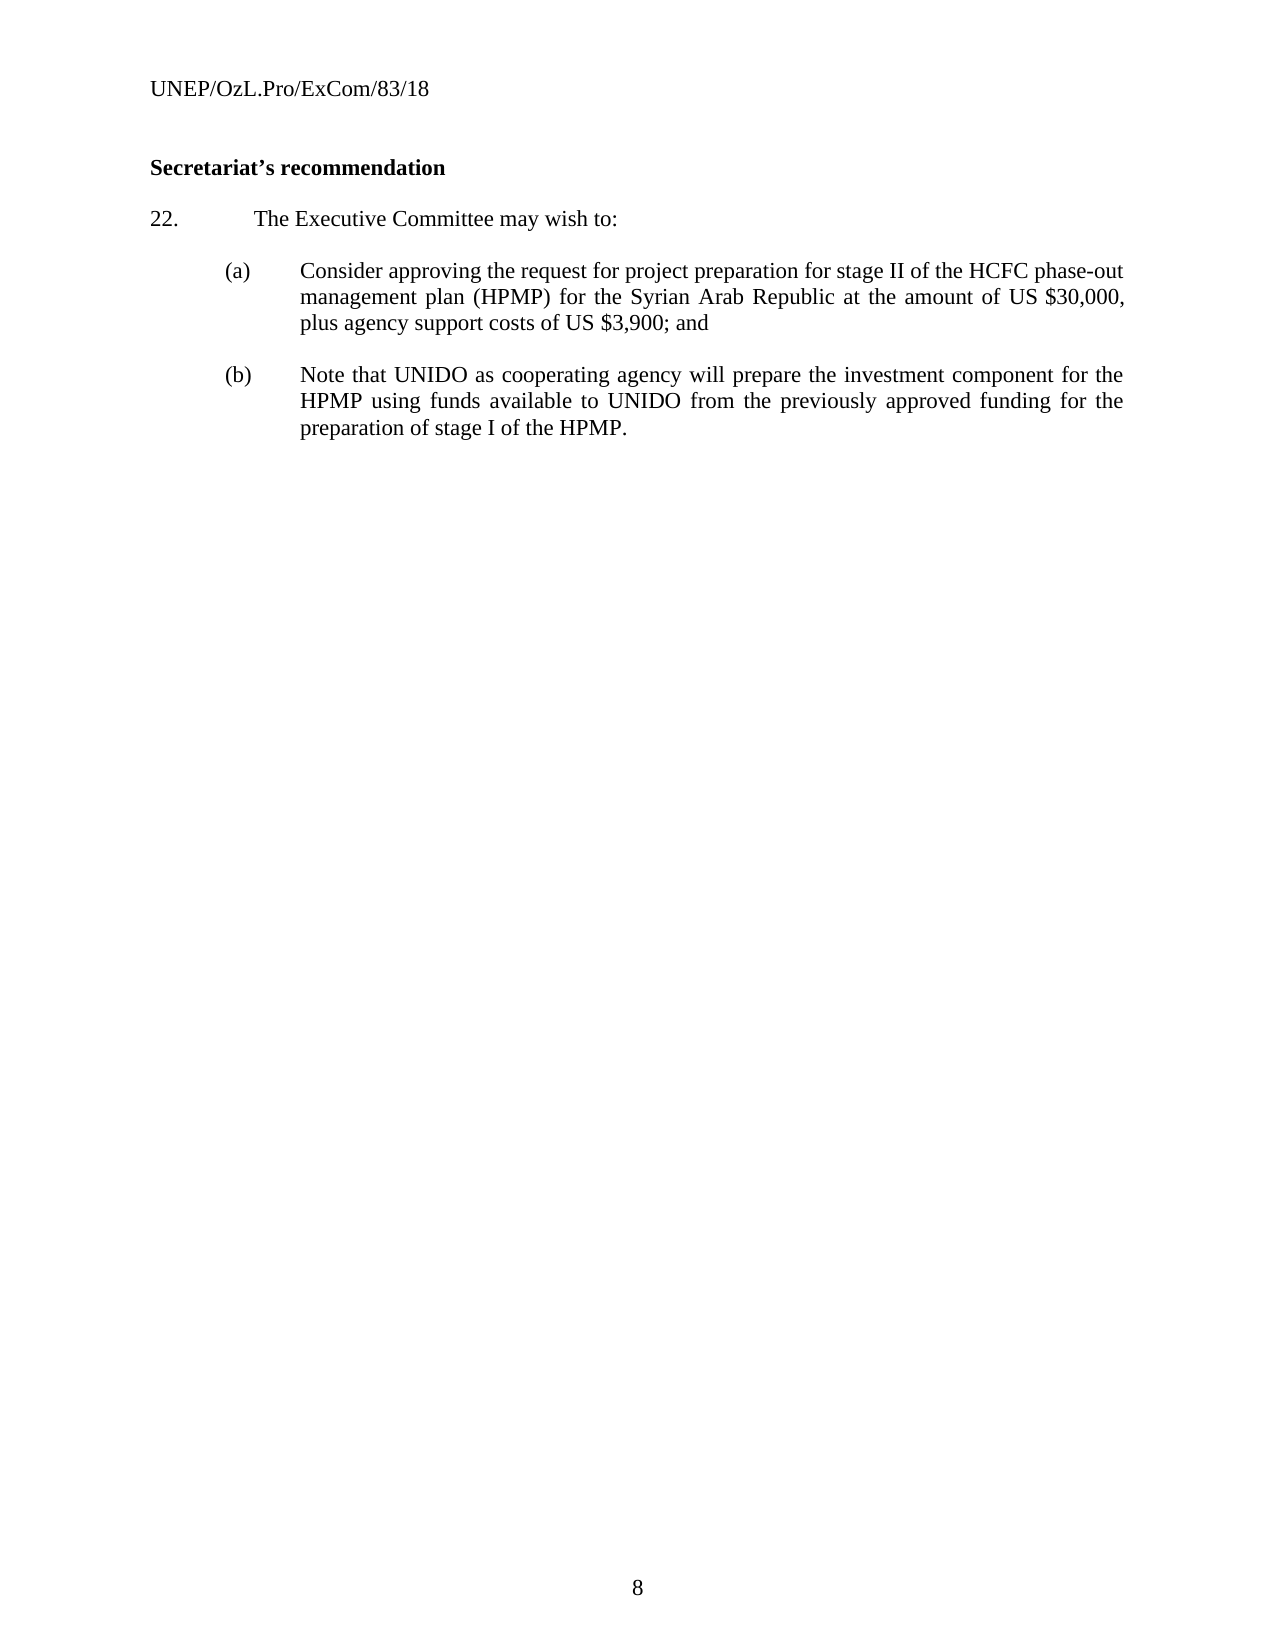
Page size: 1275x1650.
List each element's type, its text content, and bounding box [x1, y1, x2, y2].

subtitle Note that UNIDO as cooperating agency will prepare the investment component for the HPMP using funds available to UNIDO from the previously approved funding for the preparation of stage I of the HPMP. [225, 361, 1125, 440]
subtitle Consider approving the request for project preparation for stage II of the HCFC phase-out management plan (HPMP) for the Syrian Arab Republic at the amount of US $30,000, plus agency support costs of US $3,900; and [225, 257, 1125, 336]
subtitle The Executive Committee may wish to: [150, 205, 1125, 232]
text Secretariat’s recommendation [150, 154, 1125, 180]
